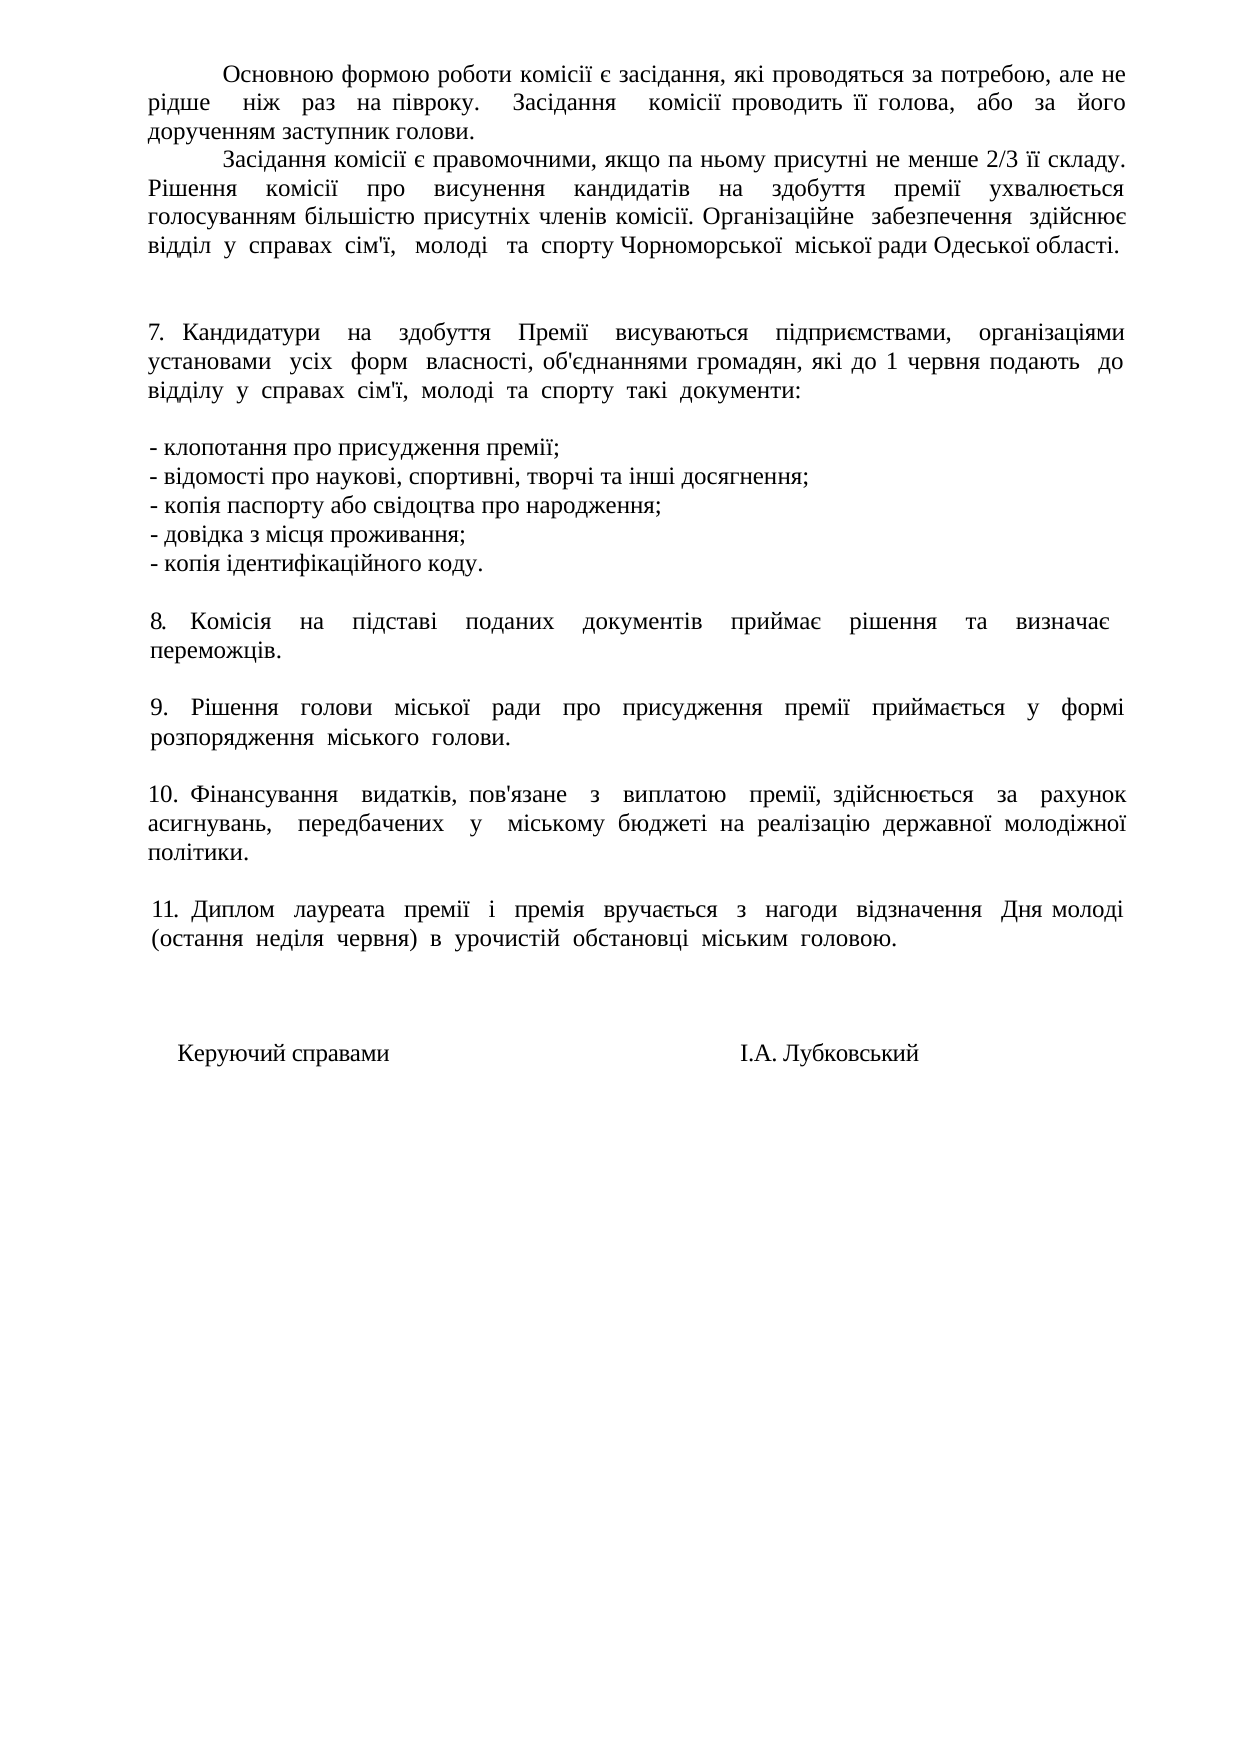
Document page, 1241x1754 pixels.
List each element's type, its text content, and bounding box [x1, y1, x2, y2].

text - відомості про наукові, спортивні, творчі та інші досягнення; [149, 461, 1127, 490]
text 9. Рішення голови міської ради про присудження премії приймається у формі розпорядження міського голови. [150, 692, 1125, 751]
text - клопотання про присудження премії; [149, 432, 1127, 461]
text - довідка з місця проживання; [150, 519, 1127, 548]
text 11. Диплом лауреата премії і премія вручається з нагоди відзначення Дня молоді (остання неділя червня) в урочистій обстановці міським головою. [151, 894, 1126, 952]
text 8. Комісія на підставі поданих документів приймає рішення та визначає переможців. [150, 606, 1126, 664]
text - копія паспорту або свідоцтва про народження; [149, 490, 1127, 519]
text Основною формою роботи комісії є засідання, які проводяться за потребою, але не рідше ніж раз на півроку. Засідання комісії проводить її голова, або за його дорученням заступник голови. [148, 59, 1127, 145]
text 7. Кандидатури на здобуття Премії висуваються підприємствами, організаціями установами усіх форм власності, об'єднаннями громадян, які до 1 червня подають до відділу у справах сім'ї, молоді та спорту такі документи: [148, 317, 1126, 404]
text Засідання комісії є правомочними, якщо па ньому присутні не менше 2/3 її складу. Рішення комісії про висунення кандидатів на здобуття премії ухвалюється голосуванням більшістю присутніх членів комісії. Організаційне забезпечення здійснює відділ у справах сім'ї, молоді та спорту Чорноморської міської ради Одеської області. [148, 145, 1127, 259]
text 10. Фінансування видатків, пов'язане з виплатою премії, здійснюється за рахунок асигнувань, передбачених у міському бюджеті на реалізацію державної молодіжної політики. [148, 779, 1127, 866]
text Керуючий справами І.А. Лубковський [148, 1038, 1127, 1067]
text - копія ідентифікаційного коду. [150, 548, 1127, 577]
